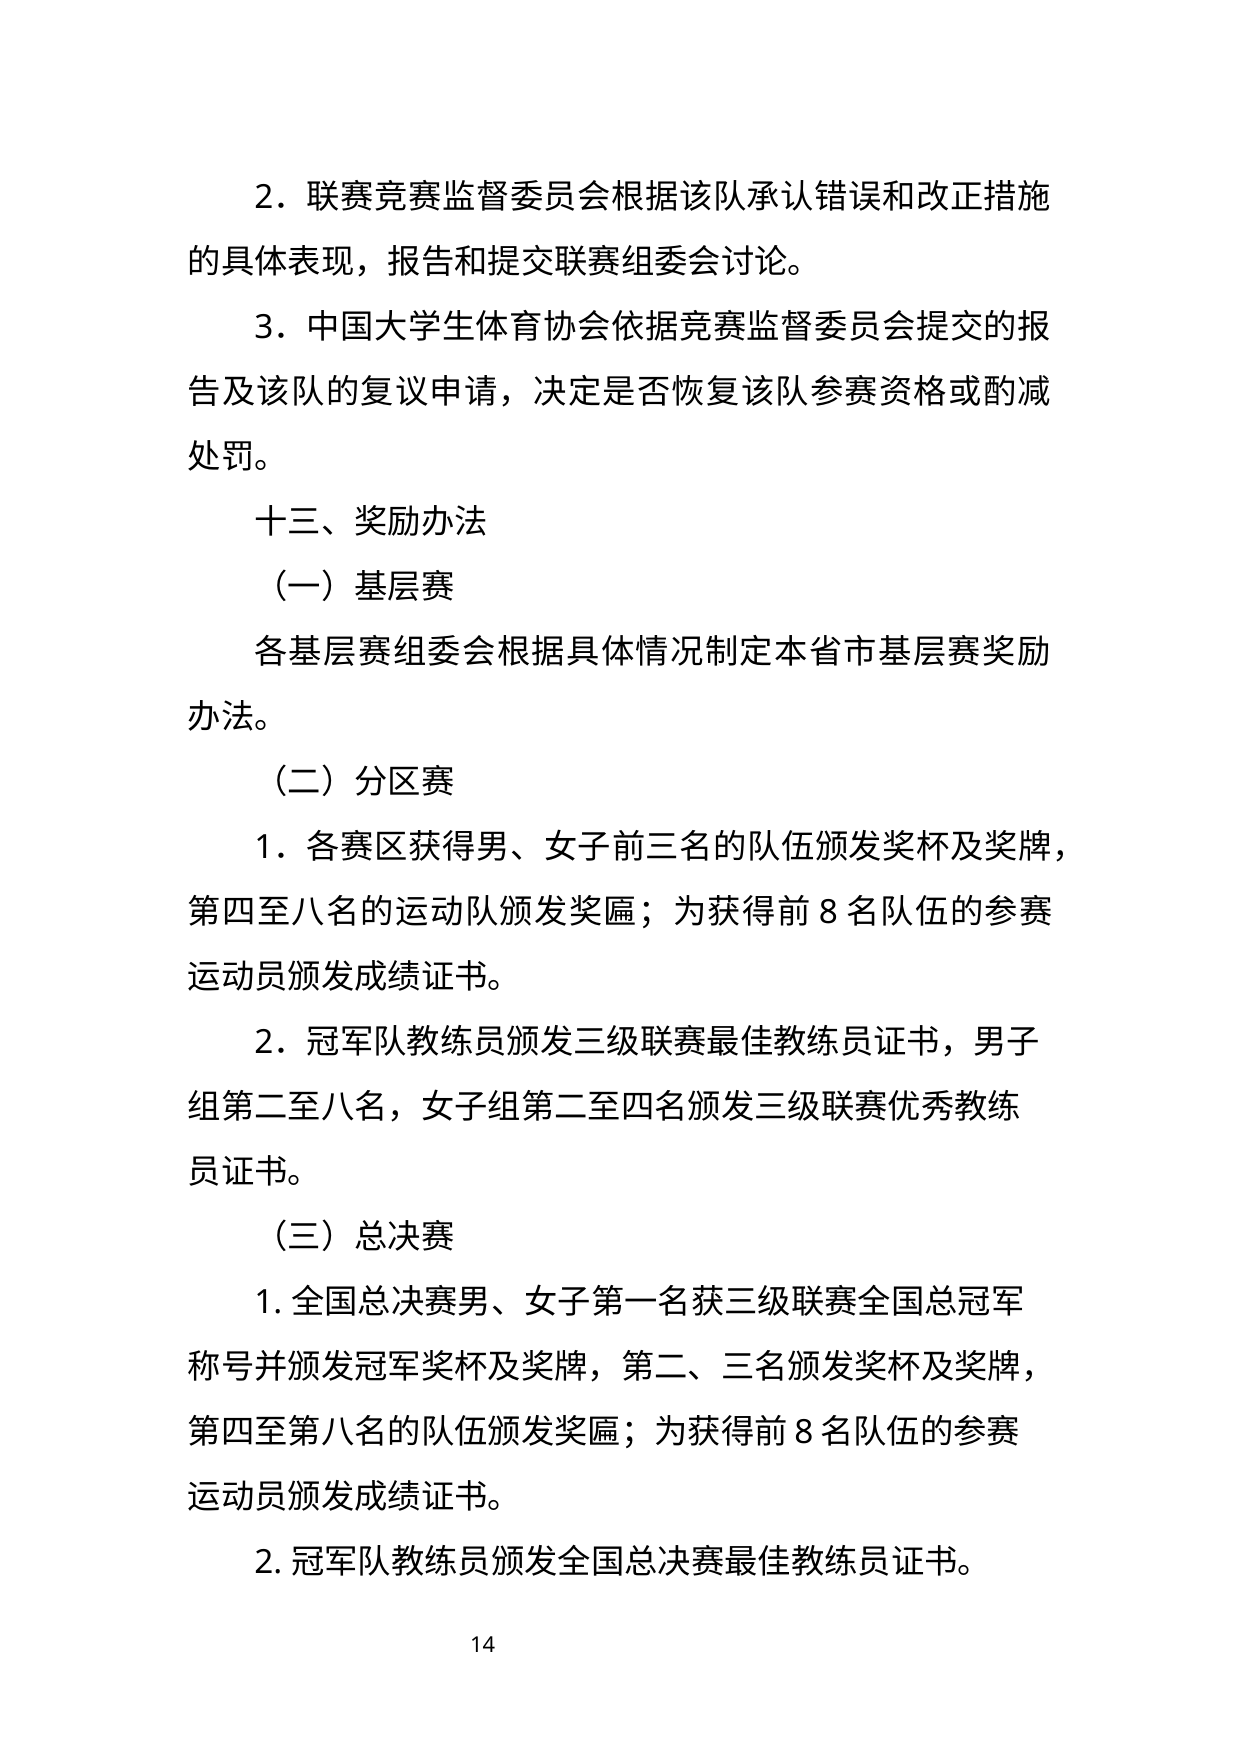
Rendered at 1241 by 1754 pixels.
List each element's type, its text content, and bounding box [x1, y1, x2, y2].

list 分区赛 [187, 747, 1053, 812]
text 各基层赛组委会根据具体情况制定本省市基层赛奖励办法。 [187, 617, 1053, 747]
list 冠军队教练员颁发三级联赛最佳教练员证书，男子组第二至八名，女子组第二至四名颁发三级联赛优秀教练员证书。 [187, 1007, 1053, 1202]
list 奖励办法 [187, 487, 1053, 552]
list 联赛竞赛监督委员会根据该队承认错误和改正措施的具体表现，报告和提交联赛组委会讨论。 [187, 162, 1053, 292]
list 中国大学生体育协会依据竞赛监督委员会提交的报告及该队的复议申请，决定是否恢复该队参赛资格或酌减处罚。 [187, 292, 1053, 487]
text 2. 冠军队教练员颁发全国总决赛最佳教练员证书。 [187, 1527, 1053, 1592]
list 各赛区获得男、女子前三名的队伍颁发奖杯及奖牌，第四至八名的运动队颁发奖匾；为获得前8名队伍的参赛运动员颁发成绩证书。 [187, 812, 1053, 1007]
list 基层赛 [187, 552, 1053, 617]
text 1. 全国总决赛男、女子第一名获三级联赛全国总冠军称号并颁发冠军奖杯及奖牌，第二、三名颁发奖杯及奖牌，第四至第八名的队伍颁发奖匾；为获得前8名队伍的参赛运动员颁发成绩证书。 [187, 1267, 1053, 1527]
list 总决赛 [187, 1202, 1053, 1267]
